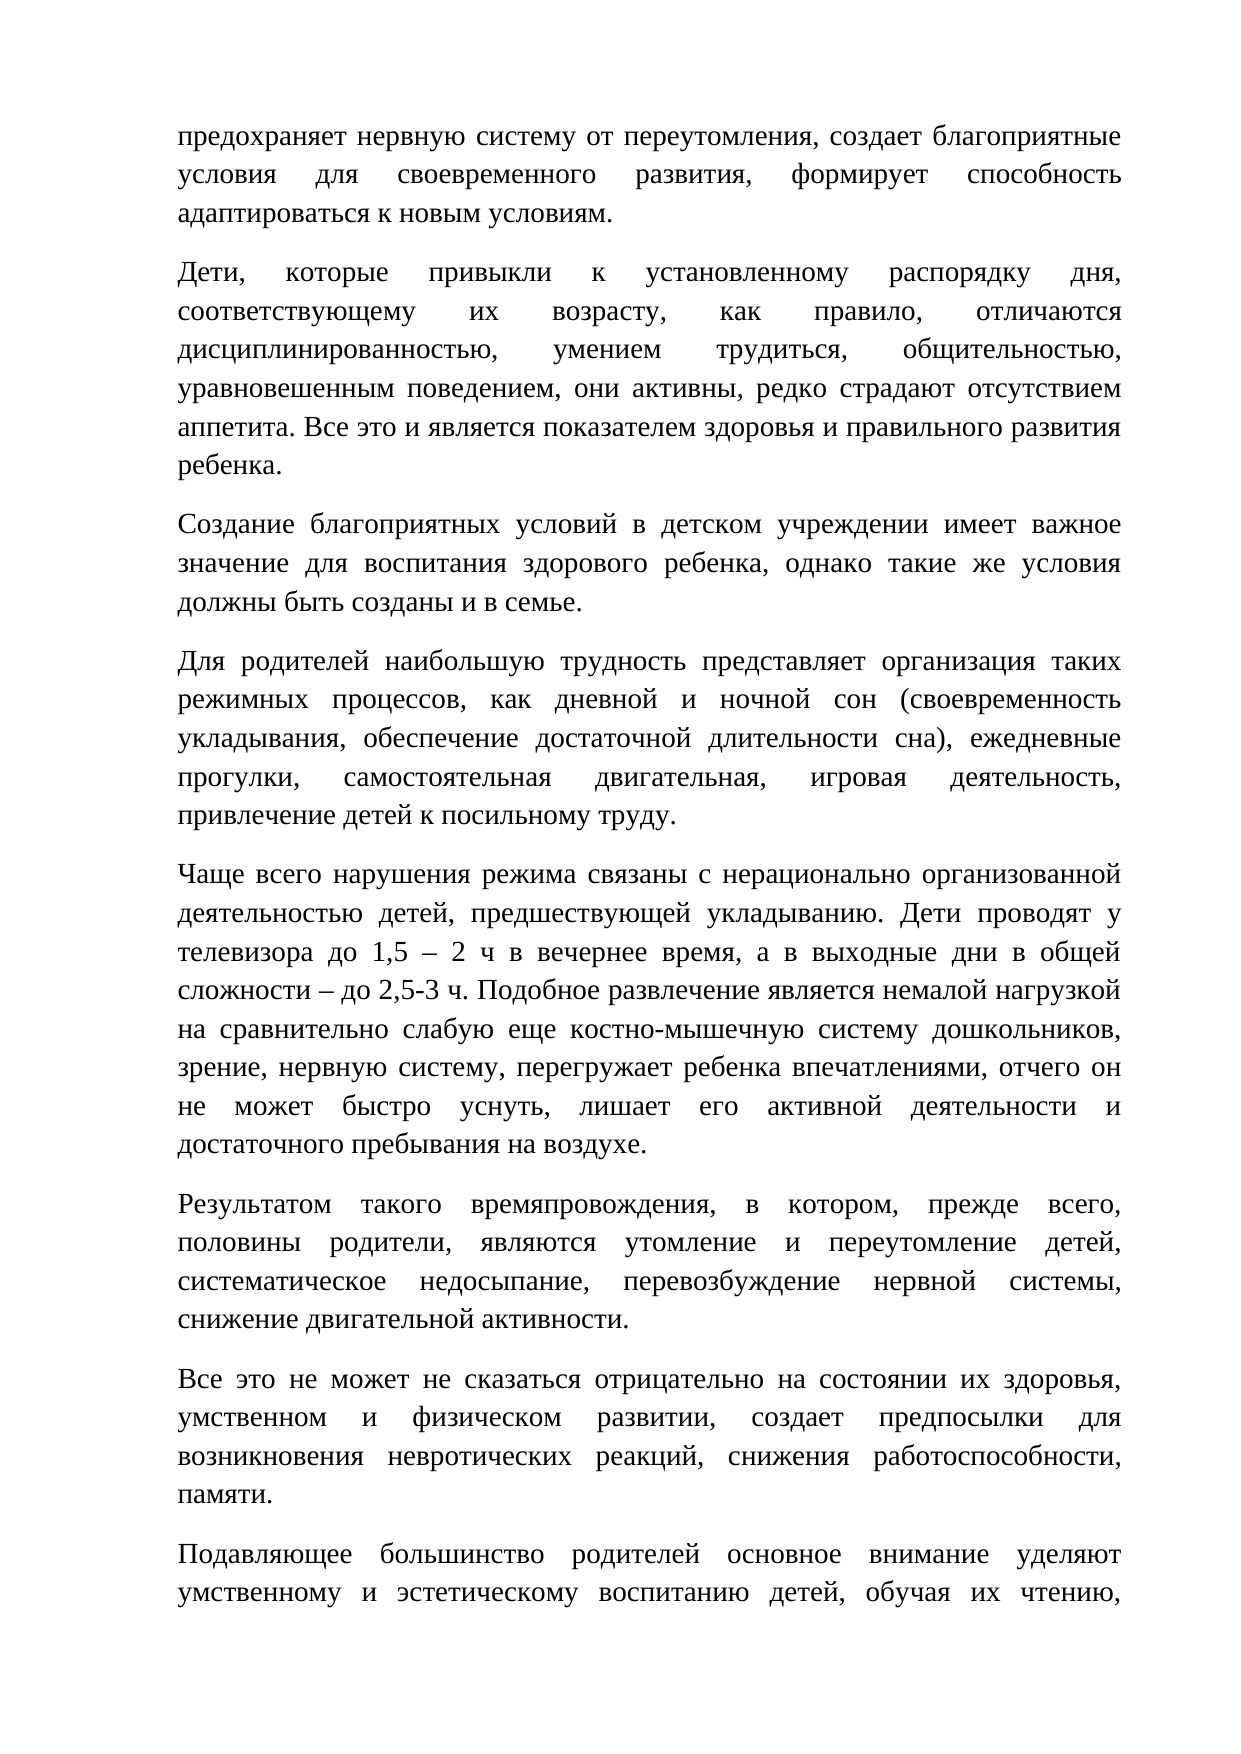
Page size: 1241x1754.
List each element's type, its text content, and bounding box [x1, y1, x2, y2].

text Дети, которые привыкли к установленному распорядку дня, соответствующему их возрасту, как правило, отличаются дисциплинированностью, умением трудиться, общительностью, уравновешенным поведением, они активны, редко страдают отсутствием аппетита. Все это и является показателем здоровья и правильного развития ребенка. [177, 254, 1122, 481]
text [177, 118, 1122, 229]
text Для родителей наибольшую трудность представляет организация таких режимных процессов, как дневной и ночной сон (своевременность укладывания, обеспечение достаточной длительности сна), ежедневные прогулки, самостоятельная двигательная, игровая деятельность, привлечение детей к посильному труду. [177, 643, 1122, 831]
text Создание благоприятных условий в детском учреждении имеет важное значение для воспитания здорового ребенка, однако такие же условия должны быть созданы и в семье. [177, 507, 1122, 617]
text Чаще всего нарушения режима связаны с нерационально организованной деятельностью детей, предшествующей укладыванию. Дети проводят у телевизора до 1,5 – 2 ч в вечернее время, а в выходные дни в общей сложности – до 2,5-3 ч. Подобное развлечение является немалой нагрузкой на сравнительно слабую еще костно-мышечную систему дошкольников, зрение, нервную систему, перегружает ребенка впечатлениями, отчего он не может быстро уснуть, лишает его активной деятельности и достаточного пребывания на воздухе. [177, 857, 1122, 1160]
text Все это не может не сказаться отрицательно на состоянии их здоровья, умственном и физическом развитии, создает предпосылки для возникновения невротических реакций, снижения работоспособности, памяти. [177, 1361, 1122, 1510]
text Результатом такого времяпровождения, в котором, прежде всего, половины родители, являются утомление и переутомление детей, систематическое недосыпание, перевозбуждение нервной системы, снижение двигательной активности. [177, 1186, 1122, 1335]
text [177, 1536, 1122, 1608]
